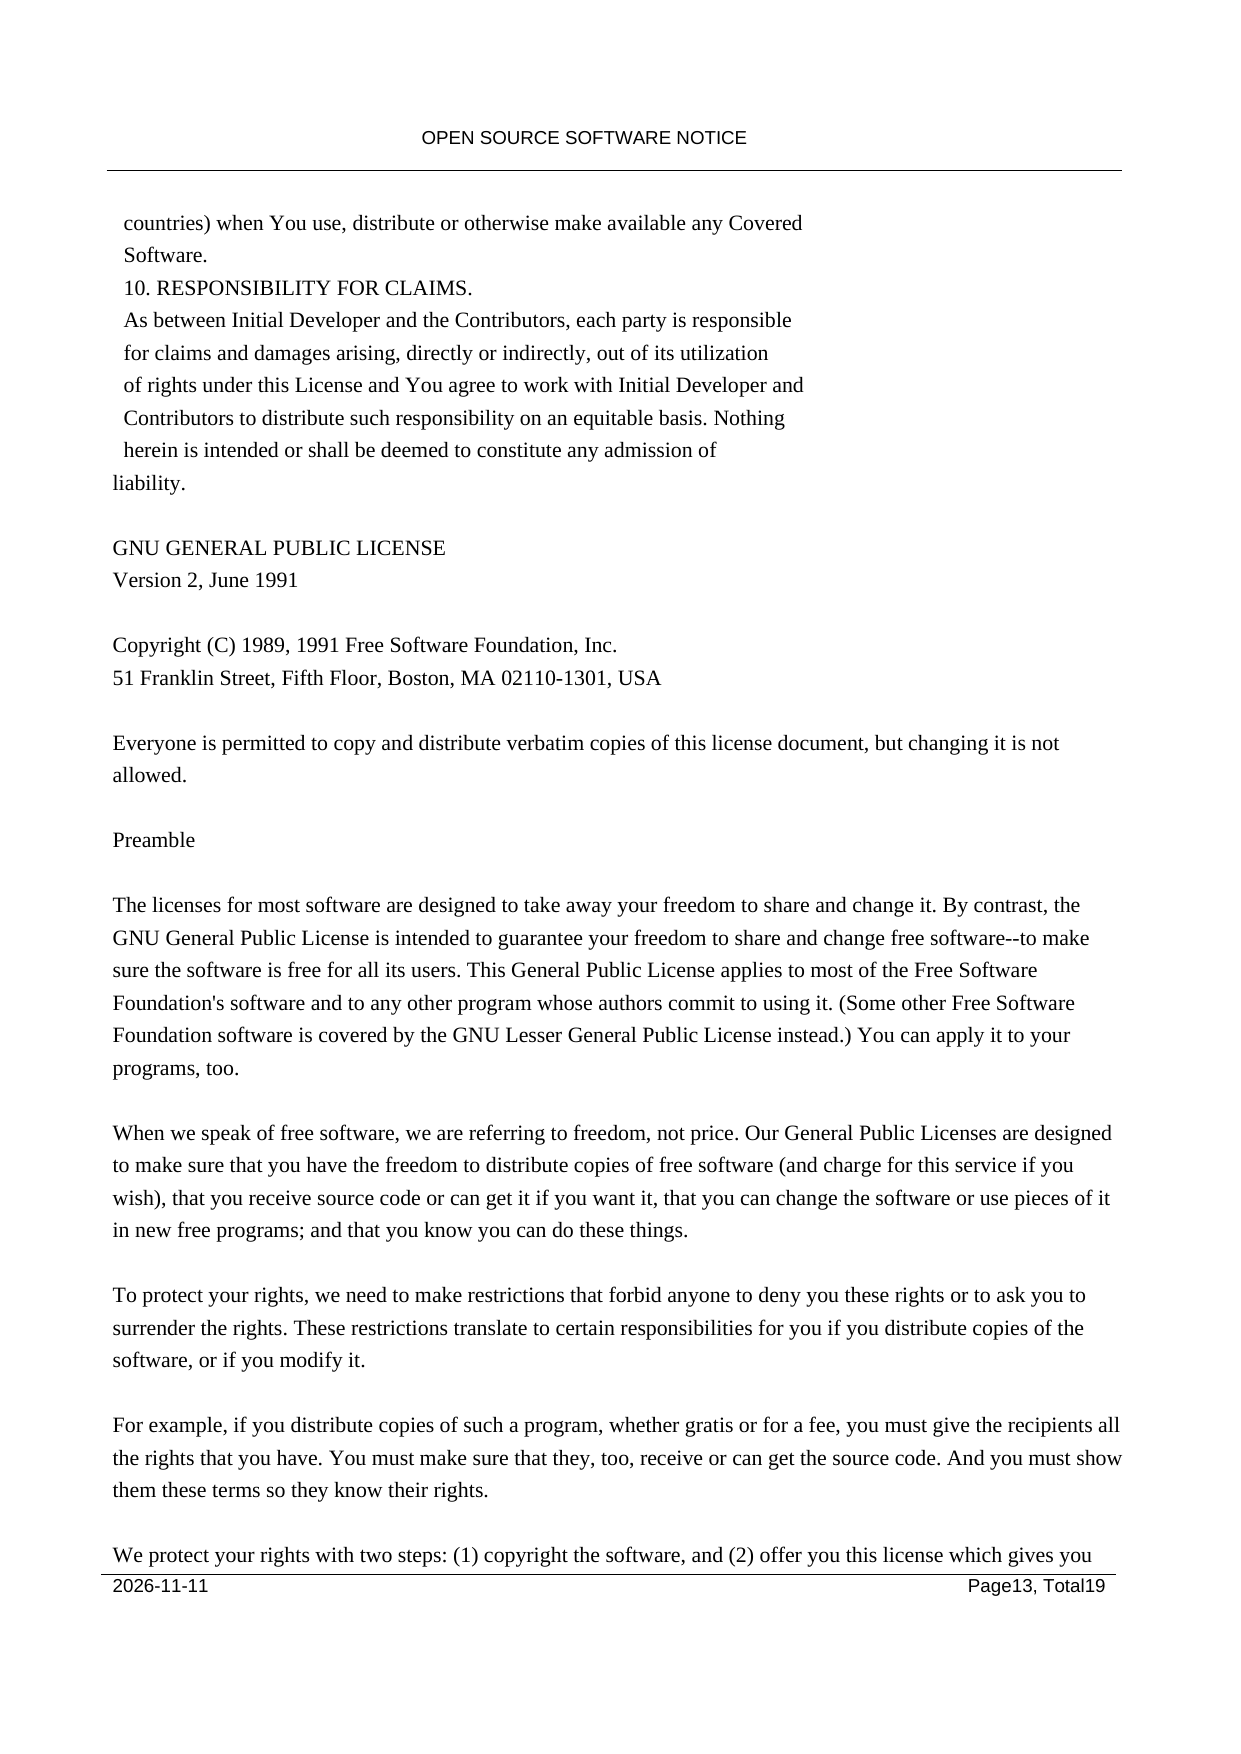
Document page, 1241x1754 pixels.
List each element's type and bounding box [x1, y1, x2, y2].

text [112, 206, 1128, 1571]
